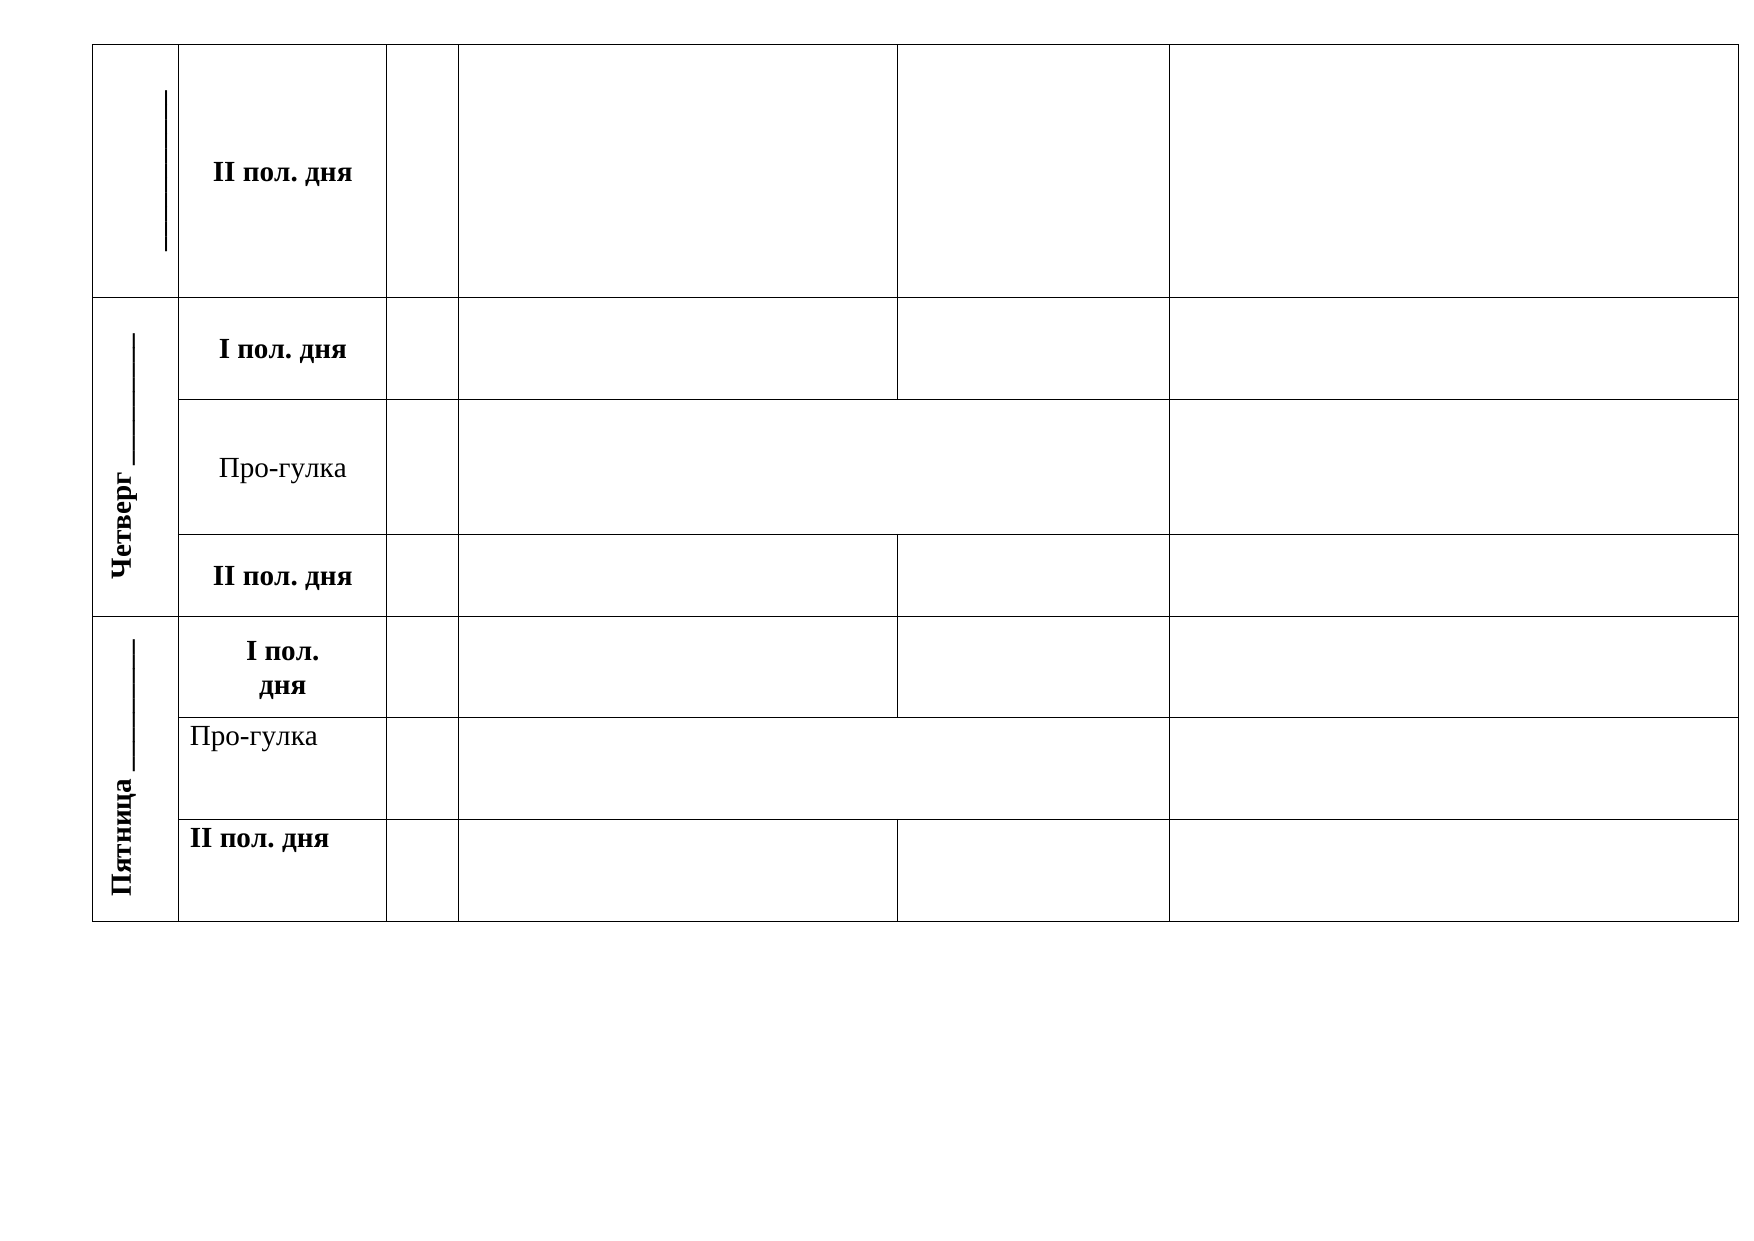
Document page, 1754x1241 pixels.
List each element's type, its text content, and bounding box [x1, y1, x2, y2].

table_cell [1170, 718, 1738, 819]
table_cell II пол. дня [179, 820, 386, 921]
table_cell [1170, 535, 1738, 616]
table_cell [898, 535, 1169, 616]
table_cell [387, 718, 458, 819]
table_cell Про-гулка [179, 400, 386, 534]
table_cell [898, 298, 1169, 398]
table_cell [898, 617, 1169, 717]
table_cell Пятница _________ [93, 617, 178, 921]
table_cell [387, 400, 458, 534]
table_cell I пол. дня [179, 617, 386, 717]
table_cell [387, 820, 458, 921]
table_cell [898, 45, 1169, 297]
table_cell Четверг _________ [93, 298, 178, 616]
table_cell [1170, 820, 1738, 921]
table_cell [387, 45, 458, 297]
table_cell [1170, 45, 1738, 297]
table_cell [898, 820, 1169, 921]
table_cell [459, 45, 897, 297]
table_cell II пол. дня [179, 535, 386, 616]
table_cell [459, 617, 897, 717]
table_cell [1170, 400, 1738, 534]
table_cell [387, 617, 458, 717]
table_cell [459, 718, 1169, 819]
table_cell [1170, 298, 1738, 398]
table_cell II пол. дня [179, 45, 386, 297]
table_cell Про-гулка [179, 718, 386, 819]
table_cell [459, 400, 1169, 534]
table_cell [1170, 617, 1738, 717]
table_cell [387, 298, 458, 398]
table_cell [459, 535, 897, 616]
table_cell [459, 820, 897, 921]
table_cell [459, 298, 897, 398]
table_cell I пол. дня [179, 298, 386, 398]
table_cell [387, 535, 458, 616]
